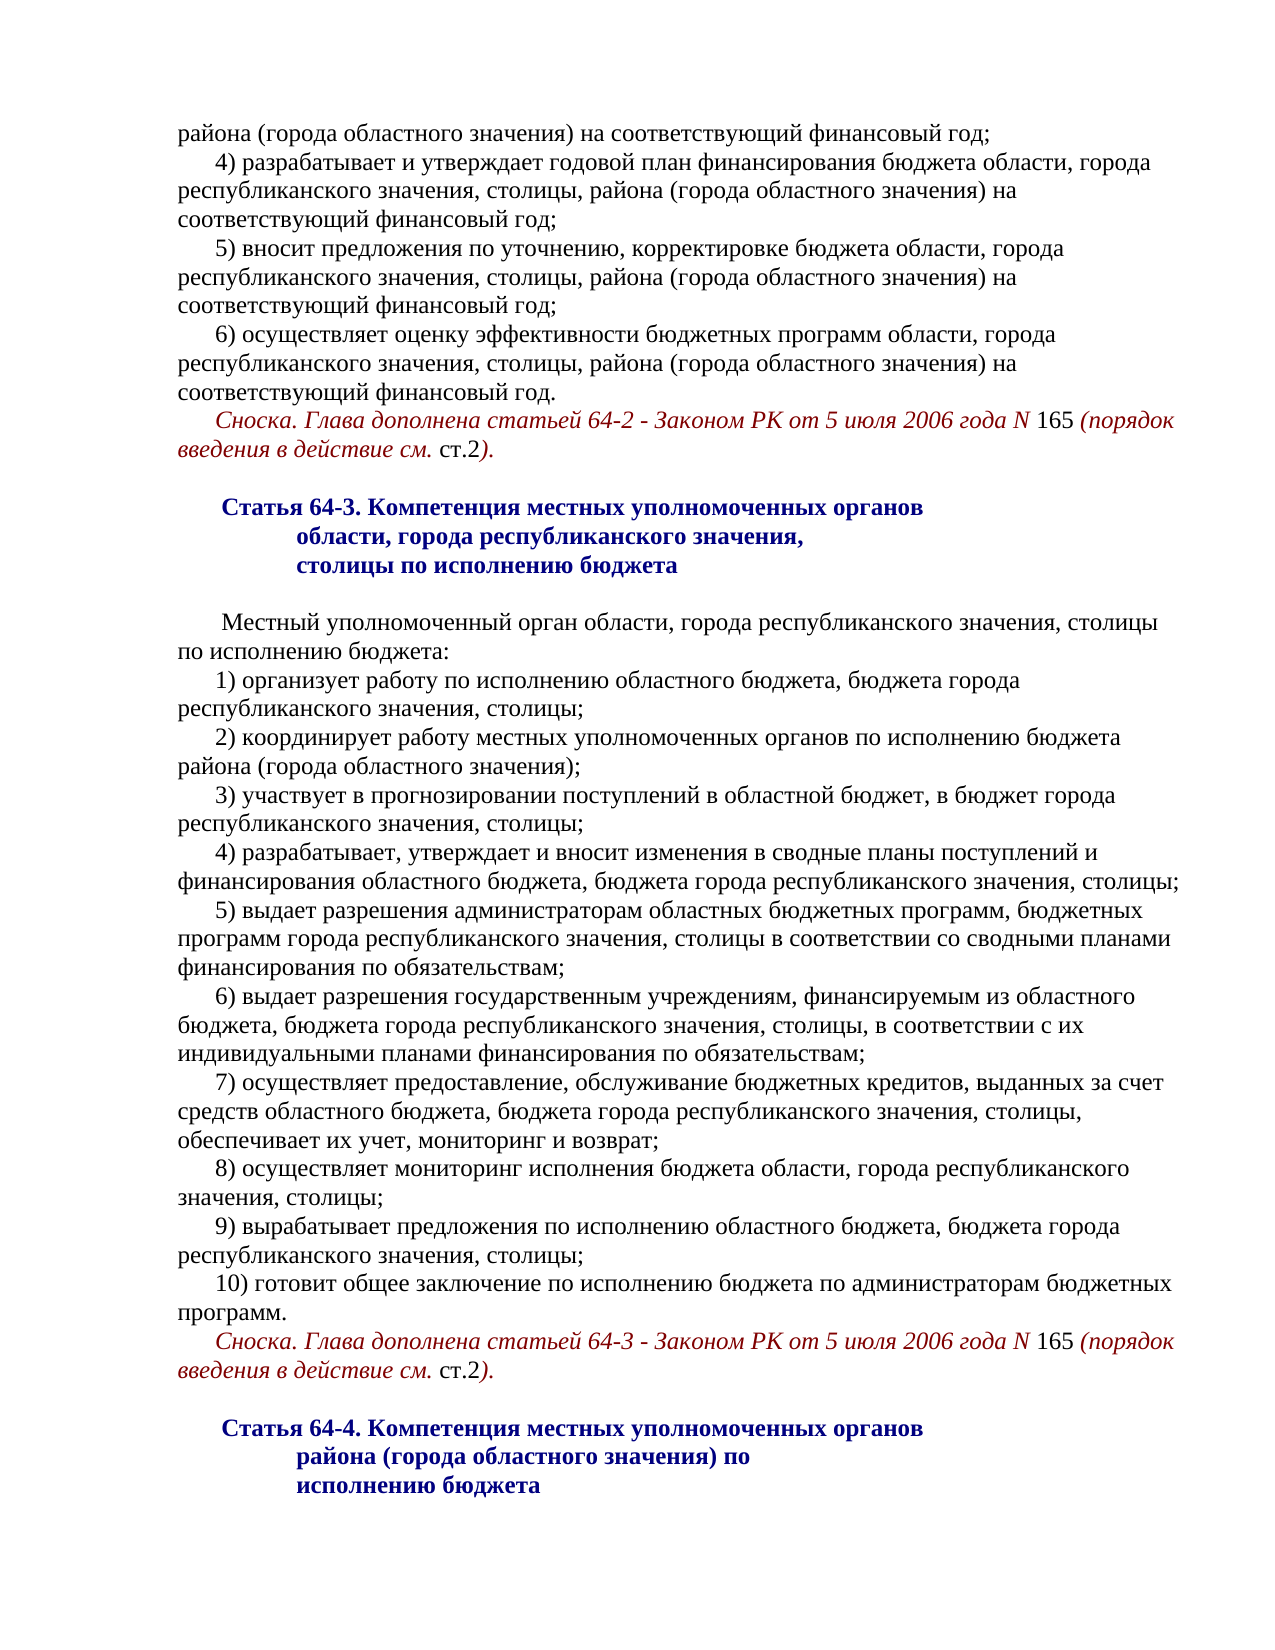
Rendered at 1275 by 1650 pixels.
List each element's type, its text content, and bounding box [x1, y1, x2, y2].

text Статья 64-3. Компетенция местных уполномоченных органов области, города республиканского значения, столицы по исполнению бюджета Местный уполномоченный орган области, города республиканского значения, столицы по исполнению бюджета: 1) организует работу по исполнению областного бюджета, бюджета города республиканского значения, столицы; 2) координирует работу местных уполномоченных органов по исполнению бюджета района (города областного значения); 3) участвует в прогнозировании поступлений в областной бюджет, в бюджет города республиканского значения, столицы; 4) разрабатывает, утверждает и вносит изменения в сводные планы поступлений и финансирования областного бюджета, бюджета города республиканского значения, столицы; 5) выдает разрешения администраторам областных бюджетных программ, бюджетных программ города республиканского значения, столицы в соответствии со сводными планами финансирования по обязательствам; 6) выдает разрешения государственным учреждениям, финансируемым из областного бюджета, бюджета города республиканского значения, столицы, в соответствии с их индивидуальными планами финансирования по обязательствам; 7) осуществляет предоставление, обслуживание бюджетных кредитов, выданных за счет средств областного бюджета, бюджета города республиканского значения, столицы, обеспечивает их учет, мониторинг и возврат; 8) осуществляет мониторинг исполнения бюджета области, города республиканского значения, столицы; 9) вырабатывает предложения по исполнению областного бюджета, бюджета города республиканского значения, столицы; 10) готовит общее заключение по исполнению бюджета по администраторам бюджетных программ. Сноска. Глава дополнена статьей 64-3 - Законом РК от 5 июля 2006 года N 165 (порядок введения в действие см. ст.2). [177, 492, 1186, 1383]
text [177, 1413, 1186, 1528]
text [177, 118, 1186, 463]
